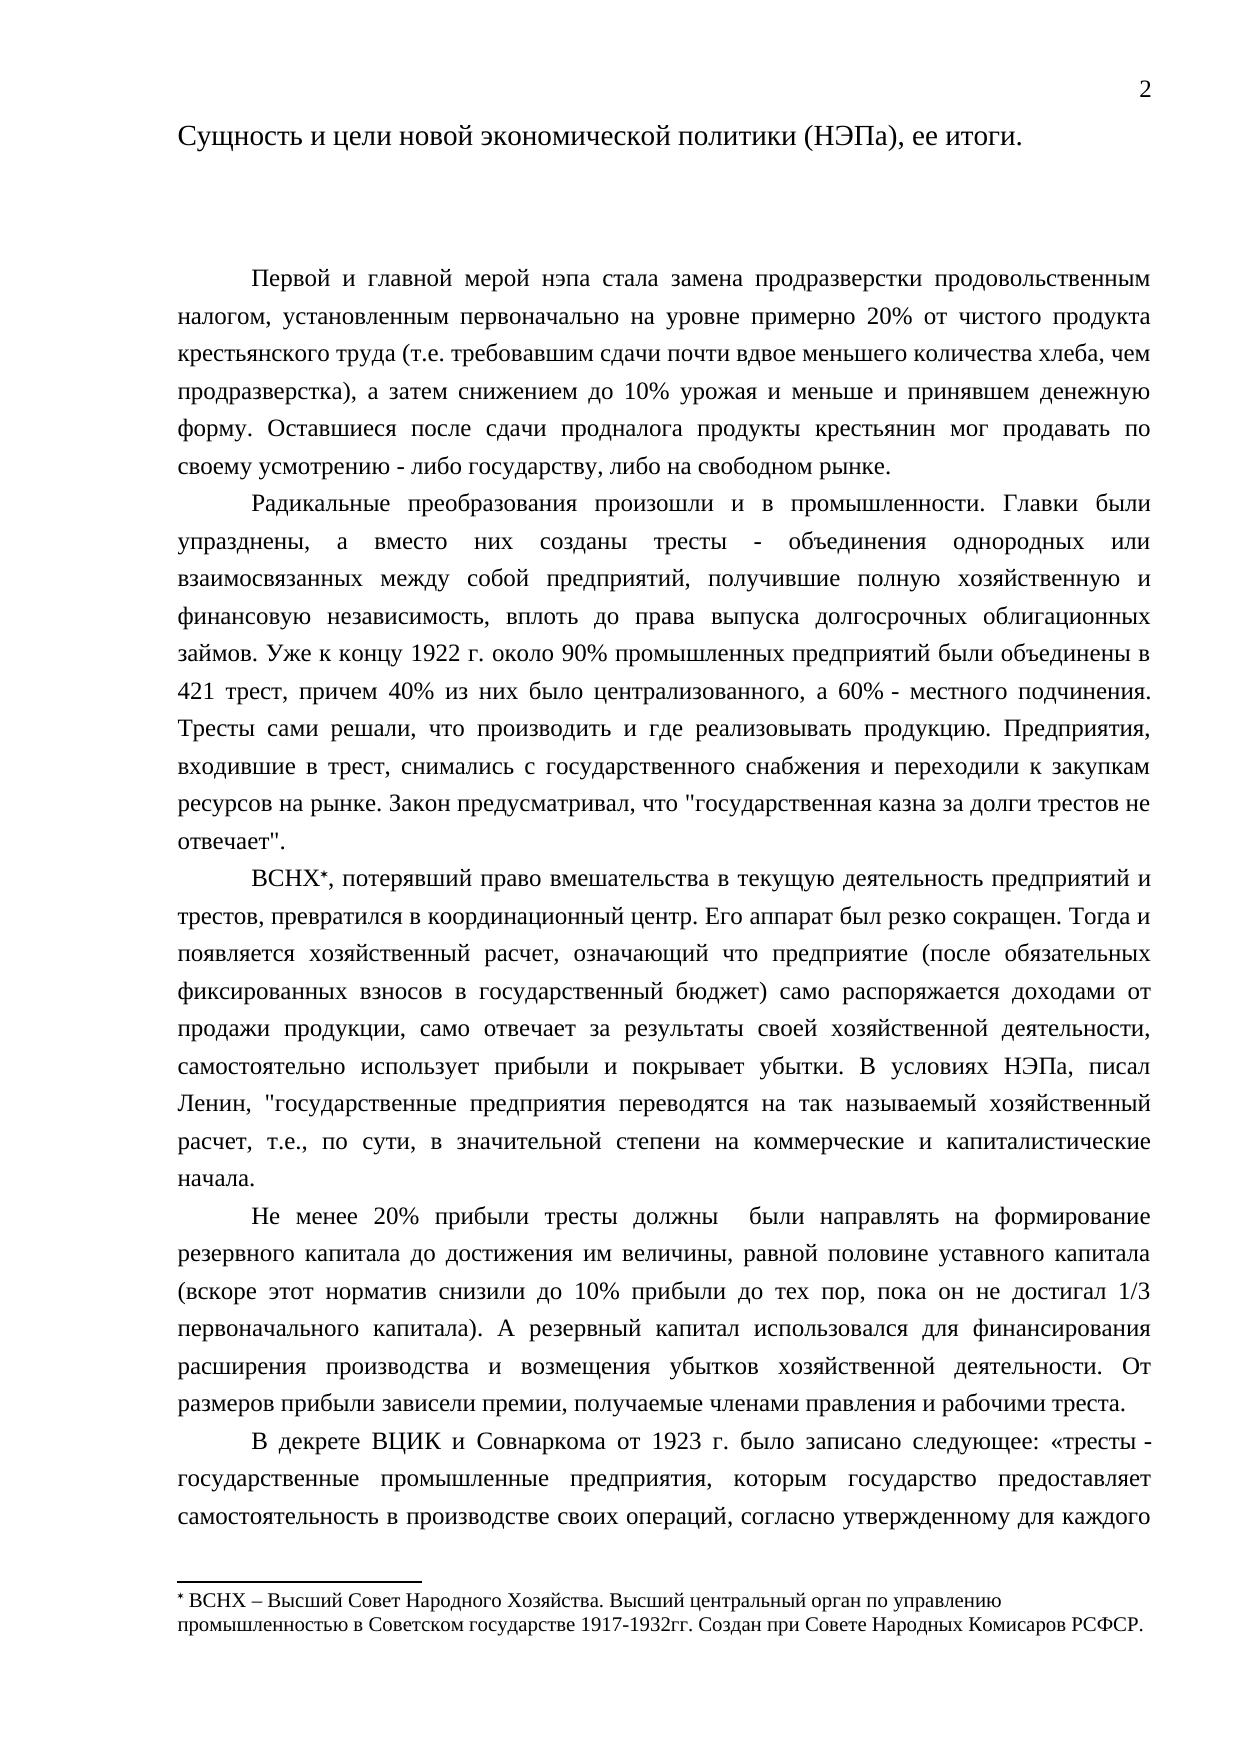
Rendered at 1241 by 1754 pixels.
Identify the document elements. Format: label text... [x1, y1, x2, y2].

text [177, 1417, 1152, 1530]
text Не менее 20% прибыли тресты должны были направлять на формирование резервного капитала до достижения им величины, равной половине уставного капитала (вскоре этот норматив снизили до 10% прибыли до тех пор, пока он не достигал 1/3 первоначального капитала). А резервный капитал использовался для финансирования расширения производства и возмещения убытков хозяйственной деятельности. От размеров прибыли зависели премии, получаемые членами правления и рабочими треста. [177, 1192, 1152, 1417]
text ВСНХ, потерявший право вмешательства в текущую деятельность предприятий и трестов, превратился в координационный центр. Его аппарат был резко сокращен. Тогда и появляется хозяйственный расчет, означающий что предприятие (после обязательных фиксированных взносов в государственный бюджет) само распоряжается доходами от продажи продукции, само отвечает за результаты своей хозяйственной деятельности, самостоятельно использует прибыли и покрывает убытки. В условиях НЭПа, писал Ленин, "государственные предприятия переводятся на так называемый хозяйственный расчет, т.е., по сути, в значительной степени на коммерческие и капиталистические начала. [177, 855, 1152, 1192]
text Первой и главной мерой нэпа стала замена продразверстки продовольственным налогом, установленным первоначально на уровне примерно 20% от чистого продукта крестьянского труда (т.е. требовавшим сдачи почти вдвое меньшего количества хлеба, чем продразверстка), а затем снижением до 10% урожая и меньше и принявшем денежную форму. Оставшиеся после сдачи продналога продукты крестьянин мог продавать по своему усмотрению - либо государству, либо на свободном рынке. [177, 255, 1152, 480]
text Сущность и цели новой экономической политики (НЭПа), ее итоги. [177, 118, 1152, 152]
text Радикальные преобразования произошли и в промышленности. Главки были упразднены, а вместо них созданы тресты - объединения однородных или взаимосвязанных между собой предприятий, получившие полную хозяйственную и финансовую независимость, вплоть до права выпуска долгосрочных облигационных займов. Уже к концу 1922 г. около 90% промышленных предприятий были объединены в 421 трест, причем 40% из них было централизованного, а 60% - местного подчинения. Тресты сами решали, что производить и где реализовывать продукцию. Предприятия, входившие в трест, снимались с государственного снабжения и переходили к закупкам ресурсов на рынке. Закон предусматривал, что "государственная казна за долги трестов не отвечает". [177, 480, 1152, 855]
